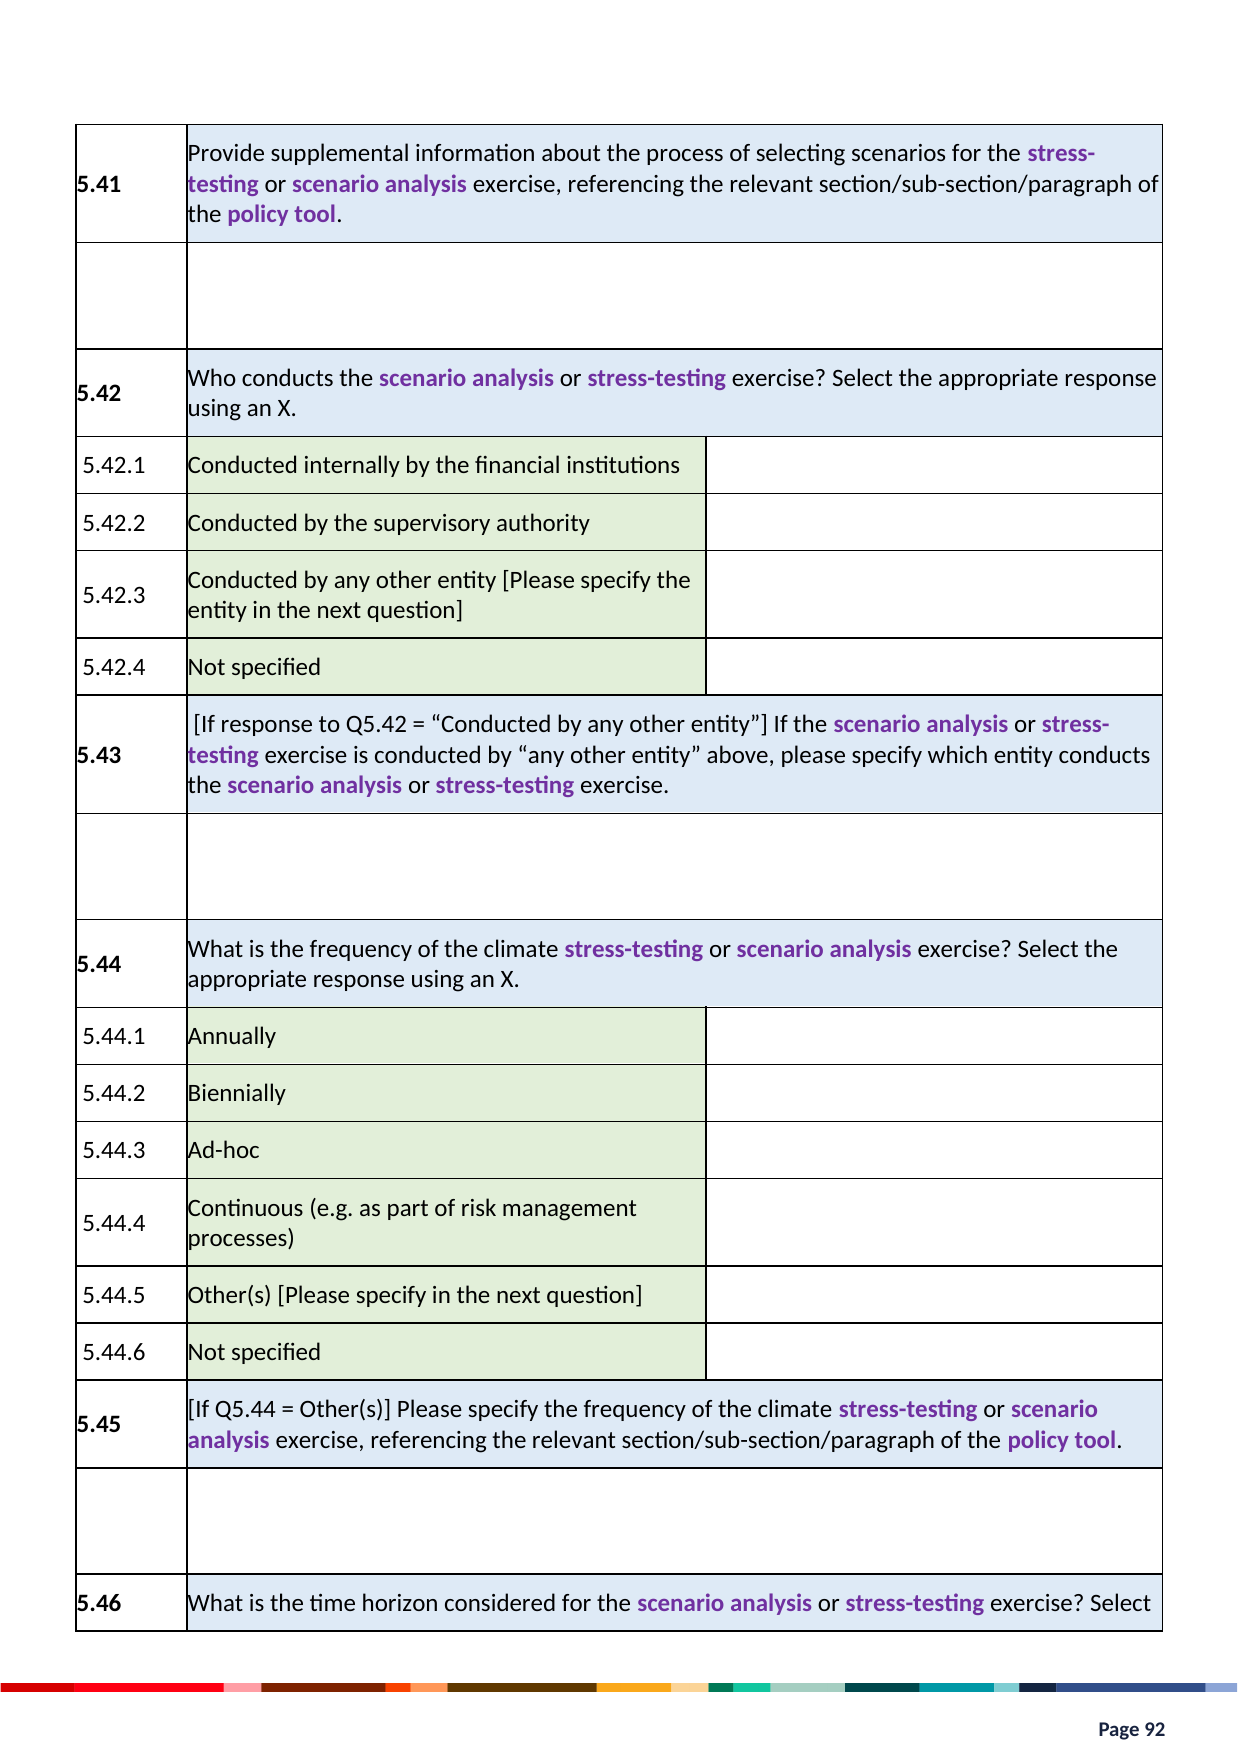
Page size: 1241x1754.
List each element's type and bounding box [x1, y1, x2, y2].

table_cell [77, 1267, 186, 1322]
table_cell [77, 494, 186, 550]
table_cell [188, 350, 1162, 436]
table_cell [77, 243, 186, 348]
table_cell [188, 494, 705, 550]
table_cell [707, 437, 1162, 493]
picture [0, 1683, 1236, 1692]
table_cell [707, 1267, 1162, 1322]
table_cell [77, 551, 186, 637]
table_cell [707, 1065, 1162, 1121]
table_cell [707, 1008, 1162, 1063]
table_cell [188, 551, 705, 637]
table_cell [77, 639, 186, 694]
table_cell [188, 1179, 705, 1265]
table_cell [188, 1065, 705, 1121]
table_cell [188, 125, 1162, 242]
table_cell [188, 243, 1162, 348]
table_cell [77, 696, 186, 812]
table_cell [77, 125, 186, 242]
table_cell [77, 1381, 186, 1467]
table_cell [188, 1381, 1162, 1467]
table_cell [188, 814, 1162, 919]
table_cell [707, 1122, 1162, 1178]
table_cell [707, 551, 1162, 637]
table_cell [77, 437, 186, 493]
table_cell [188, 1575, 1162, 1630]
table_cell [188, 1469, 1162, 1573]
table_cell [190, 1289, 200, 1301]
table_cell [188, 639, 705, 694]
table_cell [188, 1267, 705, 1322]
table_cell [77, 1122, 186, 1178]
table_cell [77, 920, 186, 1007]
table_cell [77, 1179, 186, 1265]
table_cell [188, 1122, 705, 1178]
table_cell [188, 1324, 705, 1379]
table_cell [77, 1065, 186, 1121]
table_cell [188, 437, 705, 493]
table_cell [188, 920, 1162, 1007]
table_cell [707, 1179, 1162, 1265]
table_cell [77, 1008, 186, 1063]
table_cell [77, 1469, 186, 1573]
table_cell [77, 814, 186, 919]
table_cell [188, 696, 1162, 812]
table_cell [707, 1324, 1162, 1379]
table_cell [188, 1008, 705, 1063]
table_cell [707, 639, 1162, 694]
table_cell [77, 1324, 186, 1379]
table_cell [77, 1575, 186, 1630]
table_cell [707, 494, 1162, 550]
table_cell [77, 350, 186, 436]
